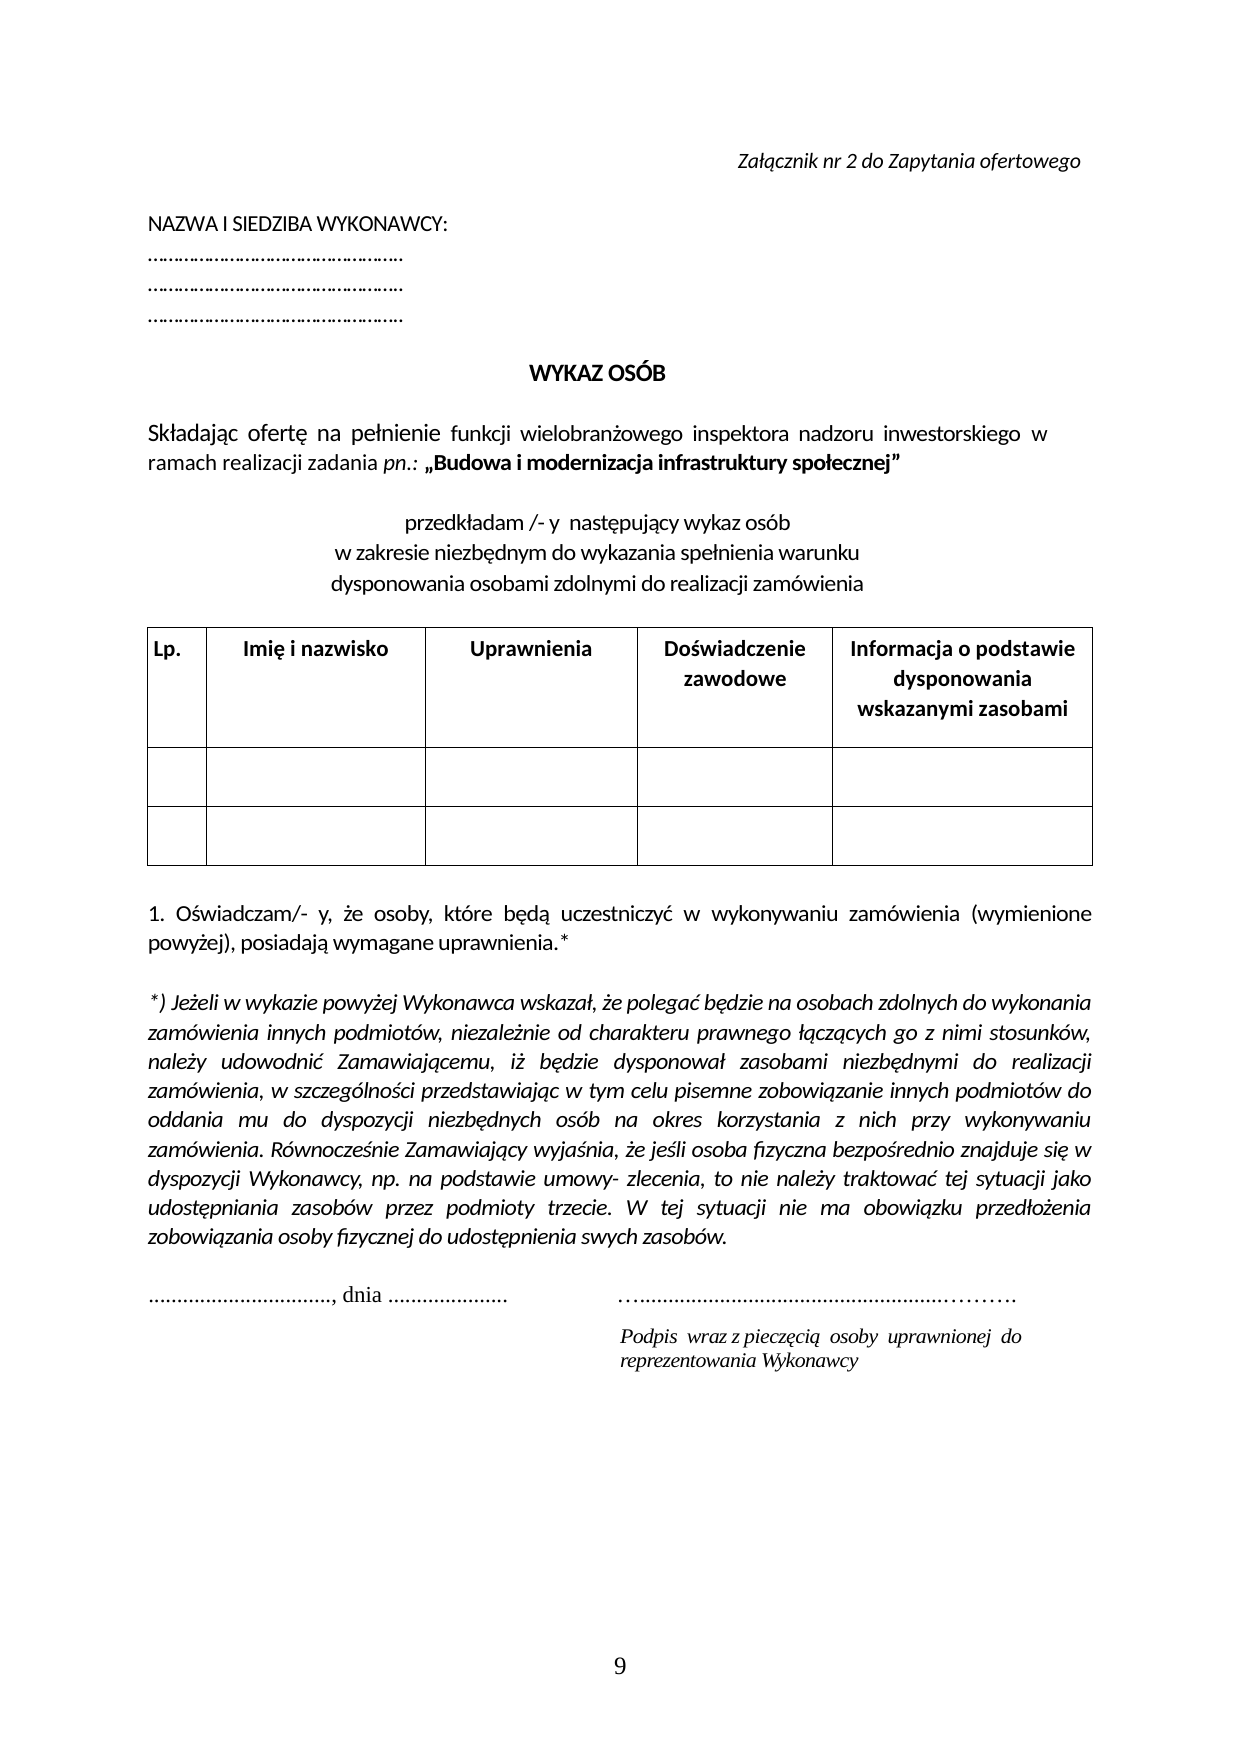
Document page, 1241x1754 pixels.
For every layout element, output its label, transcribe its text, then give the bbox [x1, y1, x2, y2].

table_cell [148, 748, 206, 806]
table_header Uprawnienia [426, 628, 637, 747]
text Załącznik nr 2 do Zapytania ofertowego [148, 148, 1093, 174]
text *) Jeżeli w wykazie powyżej Wykonawca wskazał, że polegać będzie na osobach zdolnych do wykonania zamówienia innych podmiotów, niezależnie od charakteru prawnego łączących go z nimi stosunków, należy udowodnić Zamawiającemu, iż będzie dysponował zasobami niezbędnymi do realizacji zamówienia, w szczególności przedstawiając w tym celu pisemne zobowiązanie innych podmiotów do oddania mu do dyspozycji niezbędnych osób na okres korzystania z nich przy wykonywaniu zamówienia. Równocześnie Zamawiający wyjaśnia, że jeśli osoba fizyczna bezpośrednio znajduje się w dyspozycji Wykonawcy, np. na podstawie umowy- zlecenia, to nie należy traktować tej sytuacji jako udostępniania zasobów przez podmioty trzecie. W tej sytuacji nie ma obowiązku przedłożenia zobowiązania osoby fizycznej do udostępnienia swych zasobów. [148, 987, 1093, 1251]
text ………………………………………….. [148, 268, 1048, 298]
table_cell [638, 748, 832, 806]
text przedkładam /- y następujący wykaz osób [148, 507, 1048, 537]
table_header Informacja o podstawie dysponowania wskazanymi zasobami [833, 628, 1092, 747]
text w zakresie niezbędnym do wykazania spełnienia warunku [148, 537, 1048, 567]
text ………………………………………….. [148, 299, 1048, 328]
text ………………………………………….. [148, 238, 1048, 267]
text dysponowania osobami zdolnymi do realizacji zamówienia [148, 568, 1048, 597]
table_header Doświadczenie zawodowe [638, 628, 832, 747]
table_cell [833, 748, 1092, 806]
table_cell [638, 807, 832, 865]
text Podpis wraz z pieczęcią osoby uprawnionej do reprezentowania Wykonawcy [620, 1324, 1093, 1372]
text Składając ofertę na pełnienie funkcji wielobranżowego inspektora nadzoru inwestorskiego w ramach realizacji zadania pn.: „Budowa i modernizacja infrastruktury społecznej” [148, 418, 1048, 476]
table_header Lp. [148, 628, 206, 747]
table_cell [426, 807, 637, 865]
table_cell [207, 807, 425, 865]
table_cell [148, 807, 206, 865]
text WYKAZ OSÓB [148, 358, 1048, 387]
text NAZWA I SIEDZIBA WYKONAWCY: [148, 208, 1048, 237]
text 1. Oświadczam/- y, że osoby, które będą uczestniczyć w wykonywaniu zamówienia (wymienione powyżej), posiadają wymagane uprawnienia.* [148, 898, 1093, 956]
table_cell [833, 807, 1092, 865]
table_cell [426, 748, 637, 806]
text ................................, dnia ..................... ….....................................................………. [148, 1281, 1093, 1307]
table_cell [207, 748, 425, 806]
table_header Imię i nazwisko [207, 628, 425, 747]
